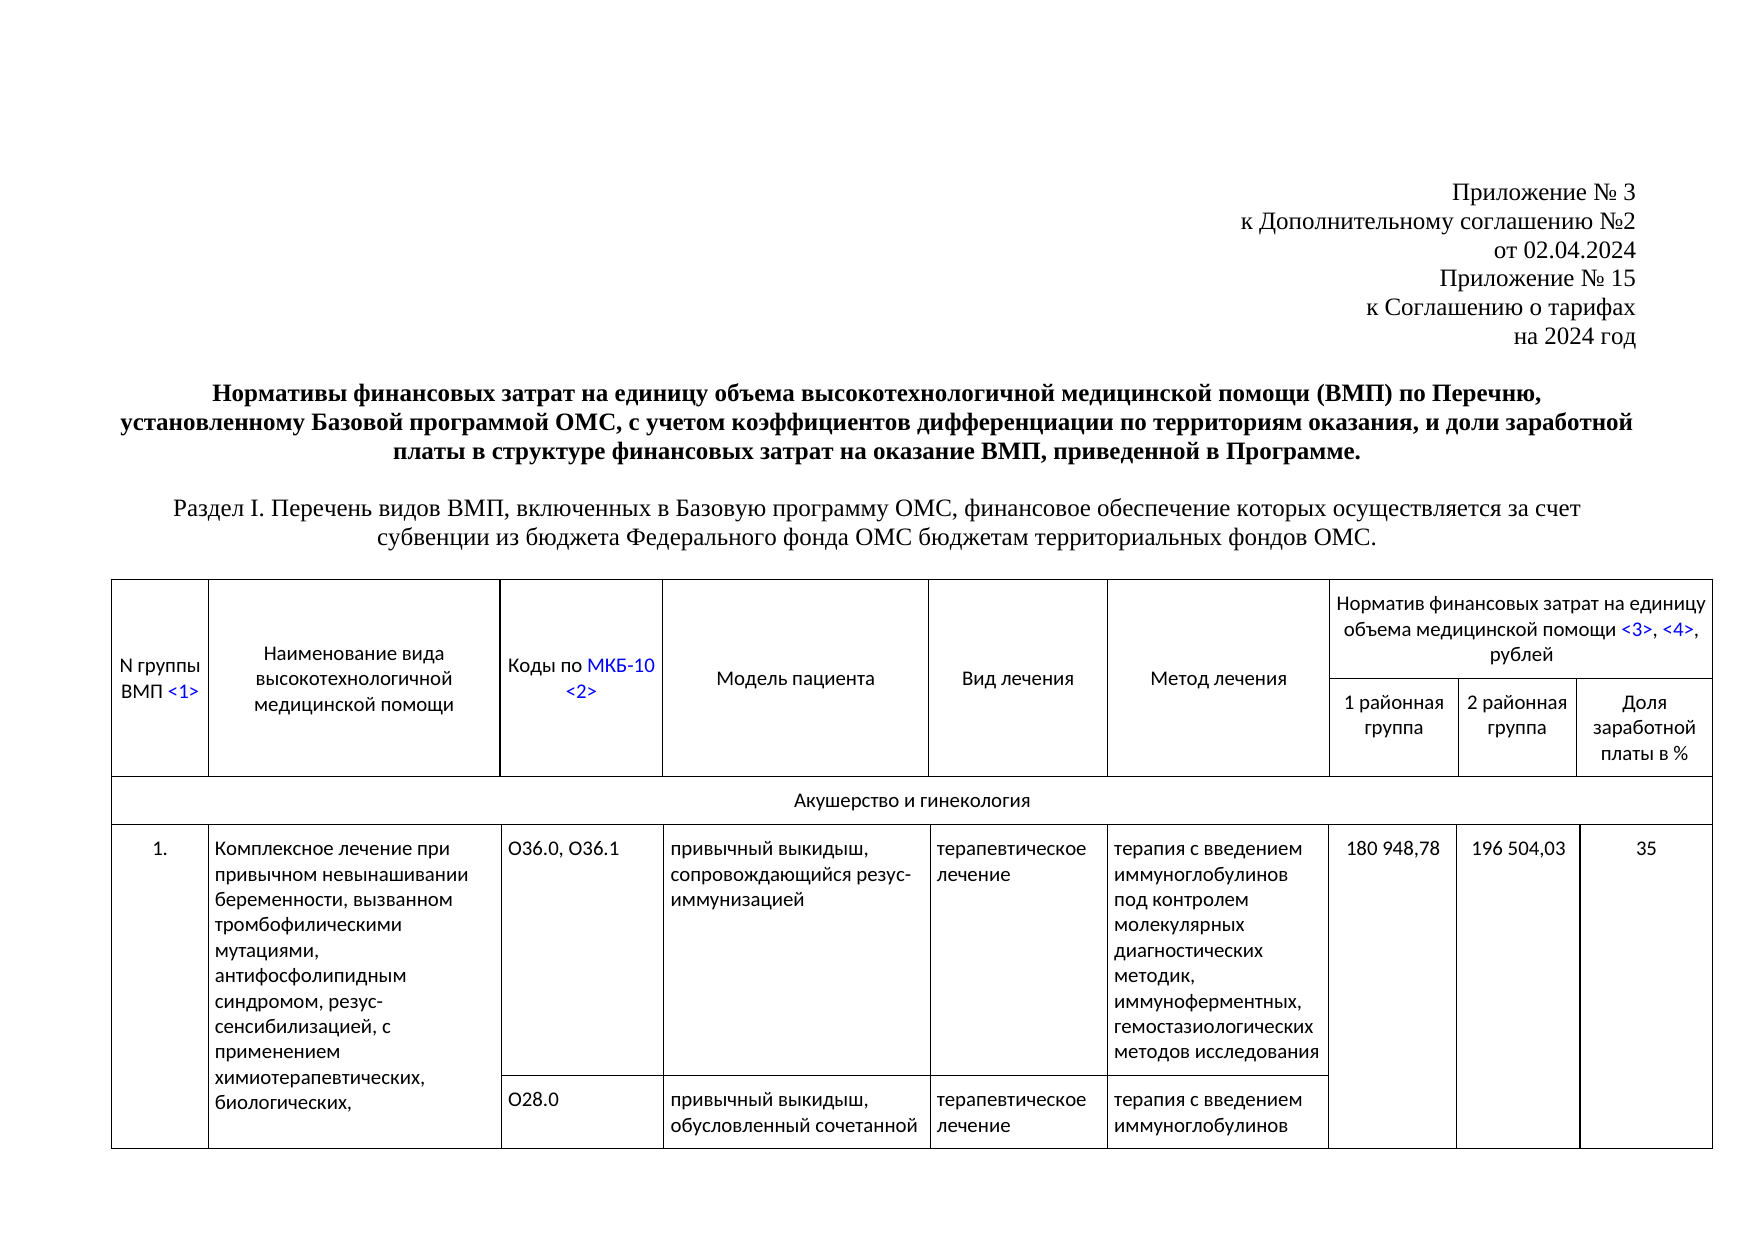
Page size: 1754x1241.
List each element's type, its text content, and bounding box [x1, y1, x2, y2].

text Раздел I. Перечень видов ВМП, включенных в Базовую программу ОМС, финансовое обеспечение которых осуществляется за счет субвенции из бюджета Федерального фонда ОМС бюджетам территориальных фондов ОМС. [118, 493, 1636, 551]
table_cell 35 [1581, 825, 1712, 1148]
table_header Норматив финансовых затрат на единицу объема медицинской помощи <3>, <4>, рублей [1330, 580, 1712, 677]
table_cell привычный выкидыш, сопровождающийся резус-иммунизацией [664, 825, 930, 1075]
table_cell Акушерство и гинекология [112, 777, 1712, 824]
table_cell 180 948,78 [1329, 825, 1456, 1148]
table_cell терапевтическое лечение [931, 825, 1107, 1075]
table_cell 2 районная группа [1459, 679, 1576, 776]
table_header Вид лечения [929, 580, 1107, 776]
table_cell 1. [112, 825, 208, 1148]
table_header Наименование вида высокотехнологичной медицинской помощи [209, 580, 499, 776]
table_header Метод лечения [1108, 580, 1329, 776]
table_cell привычный выкидыш, обусловленный сочетанной тромбофилией (антифосфолипидный синдром и врожденная тромбофилия) с гибелью плода или тромбозом при предыдущей беременности [664, 1076, 930, 1148]
text на 2024 год [118, 321, 1636, 350]
text от 02.04.2024 [118, 235, 1636, 263]
table_header Коды по МКБ-10 <2> [501, 580, 662, 776]
table_cell 1 районная группа [1330, 679, 1458, 776]
table_cell терапия с введением иммуноглобулинов под контролем молекулярных диагностических методик, иммуноферментных, гемостазиологических методов исследования [1108, 1076, 1328, 1148]
text к Дополнительному соглашению №2 [118, 206, 1636, 235]
text к Соглашению о тарифах [118, 292, 1636, 321]
table_header Модель пациента [663, 580, 928, 776]
text Нормативы финансовых затрат на единицу объема высокотехнологичной медицинской помощи (ВМП) по Перечню, установленному Базовой программой ОМС, с учетом коэффициентов дифференциации по территориям оказания, и доли заработной платы в структуре финансовых затрат на оказание ВМП, приведенной в Программе. [118, 378, 1636, 465]
table_cell Комплексное лечение при привычном невынашивании беременности, вызванном тромбофилическими мутациями, антифосфолипидным синдромом, резус-сенсибилизацией, с применением химиотерапевтических, биологических, онтогенетических, молекулярно-генетических и иммуногенетических методов коррекции [209, 825, 501, 1148]
table_cell O28.0 [502, 1076, 663, 1148]
table_cell 196 504,03 [1457, 825, 1579, 1148]
table_cell терапевтическое лечение [931, 1076, 1107, 1148]
table_cell терапия с введением иммуноглобулинов под контролем молекулярных диагностических методик, иммуноферментных, гемостазиологических методов исследования [1108, 825, 1328, 1075]
table_cell Доля заработной платы в % [1577, 679, 1712, 776]
table_cell O36.0, O36.1 [502, 825, 663, 1075]
text Приложение № 15 [118, 263, 1636, 292]
table_header N группы ВМП <1> [112, 580, 208, 776]
text Приложение № 3 [118, 177, 1636, 206]
